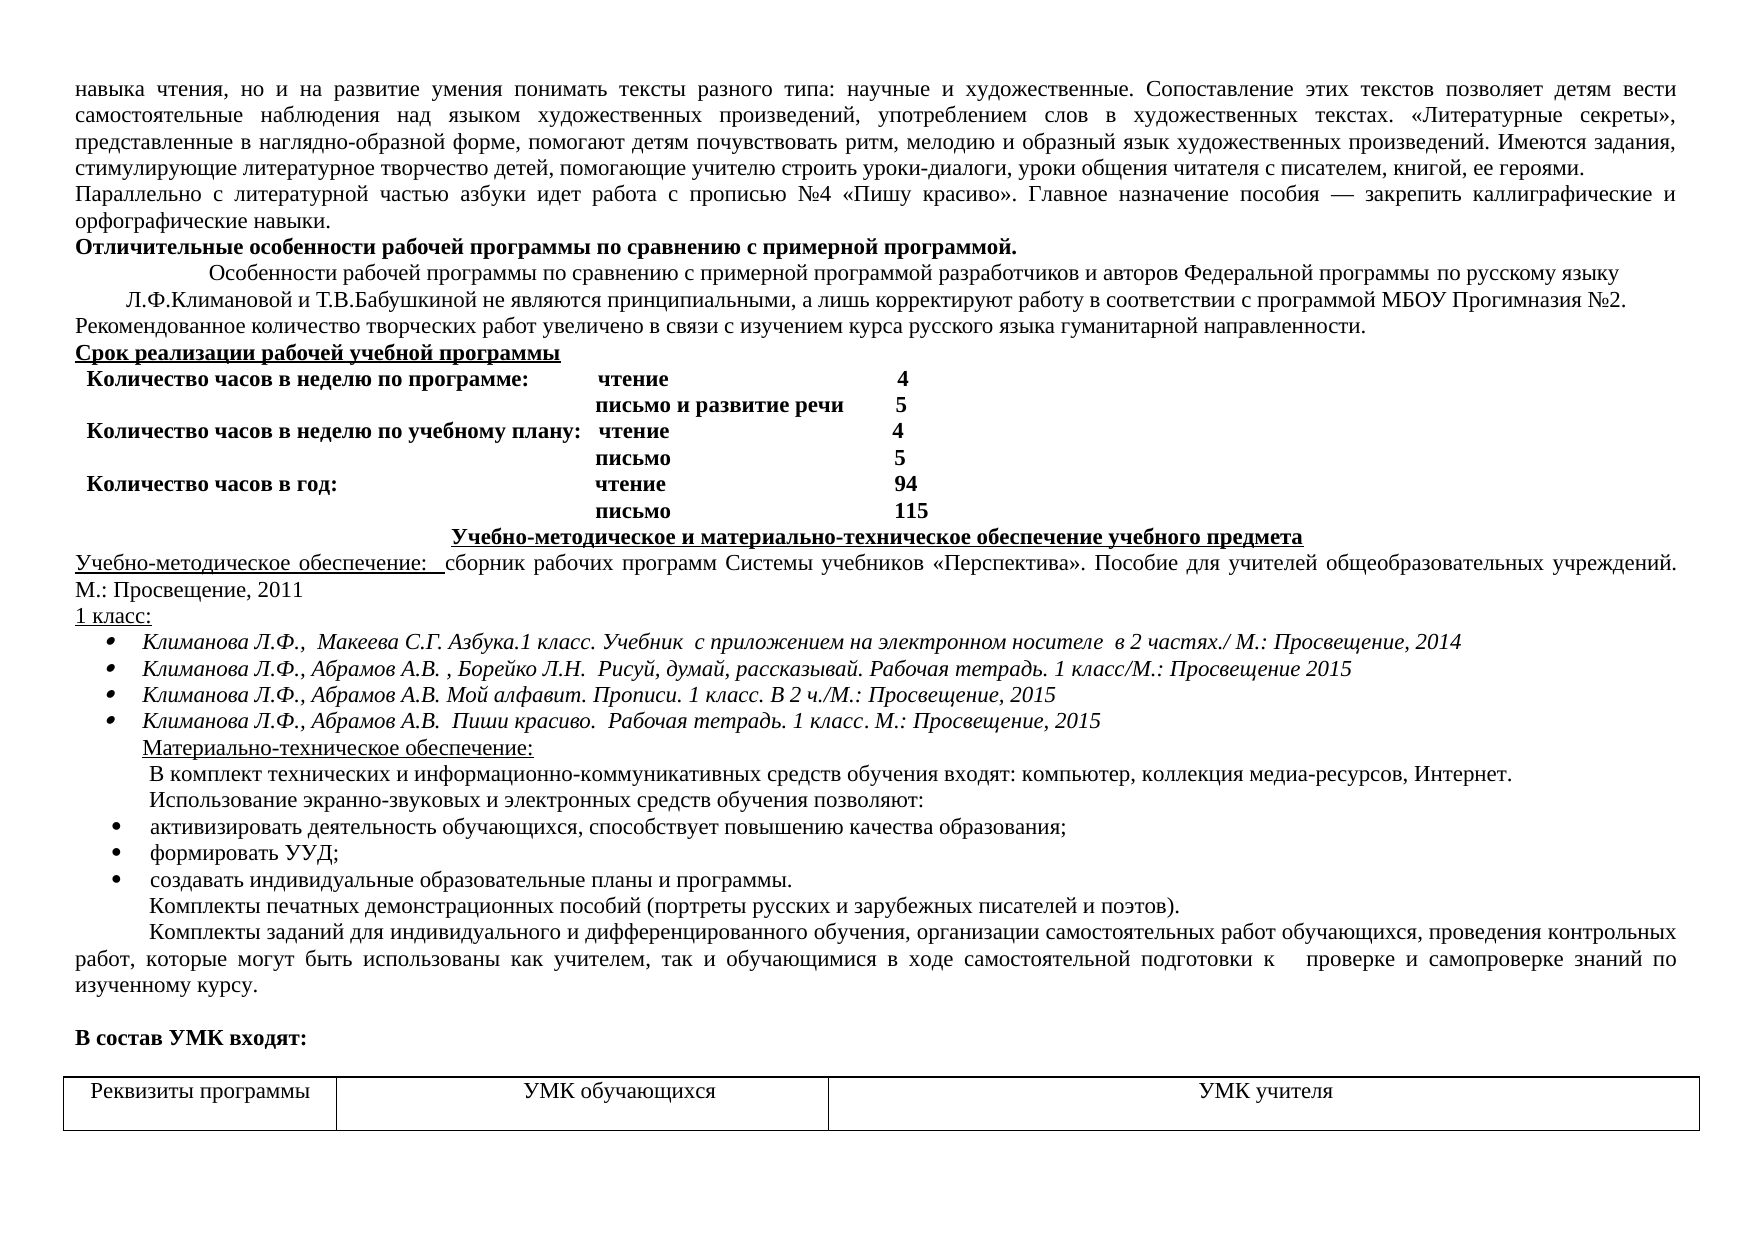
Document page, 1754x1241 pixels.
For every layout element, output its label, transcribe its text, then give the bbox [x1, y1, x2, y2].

text письмо и развитие речи 5 [75, 391, 1679, 418]
text письмо 5 [75, 444, 1679, 470]
list Климанова Л.Ф., Абрамов А.В. Мой алфавит. Прописи. 1 класс. В 2 ч./М.: Просвещение, 2015 [104, 681, 1679, 707]
text Рекомендованное количество творческих работ увеличено в связи с изучением курса русского языка гуманитарной направленности. [75, 312, 1679, 338]
text письмо 115 [75, 497, 1679, 523]
text Комплекты заданий для индивидуального и дифференцированного обучения, организации самостоятельных работ обучающихся, проведения контрольных работ, которые могут быть использованы как учителем, так и обучающимися в ходе самостоятельной подготовки к проверке и самопроверке знаний по изученному курсу. [75, 918, 1679, 997]
text Количество часов в неделю по учебному плану: чтение 4 [75, 418, 1679, 444]
text Использование экранно-звуковых и электронных средств обучения позволяют: [75, 787, 1679, 813]
table_header УМК обучающихся [337, 1078, 828, 1129]
text 1 класс: [75, 602, 1679, 628]
list создавать индивидуальные образовательные планы и программы. [112, 866, 1679, 892]
list формировать УУД; [112, 839, 1679, 866]
text Учебно-методическое обеспечение: сборник рабочих программ Системы учебников «Перспектива». Пособие для учителей общеобразовательных учреждений. М.: Просвещение, 2011 [75, 549, 1679, 602]
text Срок реализации рабочей учебной программы [75, 338, 1679, 365]
list Климанова Л.Ф., Абрамов А.В. , Борейко Л.Н. Рисуй, думай, рассказывай. Рабочая тетрадь. 1 класс/М.: Просвещение 2015 [104, 655, 1679, 681]
text Комплекты печатных демонстрационных пособий (портреты русских и зарубежных писателей и поэтов). [75, 892, 1679, 918]
text Параллельно с литературной частью азбуки идет работа с прописью №4 «Пишу красиво». Главное назначение пособия — закрепить каллиграфические и орфографические навыки. [75, 180, 1679, 233]
list Климанова Л.Ф., Макеева С.Г. Азбука.1 класс. Учебник с приложением на электронном носителе в 2 частях./ М.: Просвещение, 2014 [104, 628, 1679, 655]
table_header УМК учителя [829, 1078, 1699, 1129]
table_header Реквизиты программы [64, 1078, 336, 1129]
list активизировать деятельность обучающихся, способствует повышению качества образования; [112, 813, 1679, 839]
text Материально-техническое обеспечение: [142, 734, 1679, 760]
text Особенности рабочей программы по сравнению с примерной программой разработчиков и авторов Федеральной программы по русскому языку Л.Ф.Климановой и Т.В.Бабушкиной не являются принципиальными, а лишь корректируют работу в соответствии с программой МБОУ Прогимназия №2. [75, 259, 1679, 312]
text Отличительные особенности рабочей программы по сравнению с примерной программой. [75, 233, 1679, 259]
text В состав УМК входят: [75, 1024, 1679, 1050]
text Количество часов в год: чтение 94 [75, 470, 1679, 497]
list Климанова Л.Ф., Абрамов А.В. Пиши красиво. Рабочая тетрадь. 1 класс. М.: Просвещение, 2015 [104, 707, 1679, 734]
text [75, 75, 1679, 180]
text Количество часов в неделю по программе: чтение 4 [75, 365, 1679, 391]
text Учебно-методическое и материально-техническое обеспечение учебного предмета [75, 523, 1679, 549]
text В комплект технических и информационно-коммуникативных средств обучения входят: компьютер, коллекция медиа-ресурсов, Интернет. [75, 760, 1679, 787]
